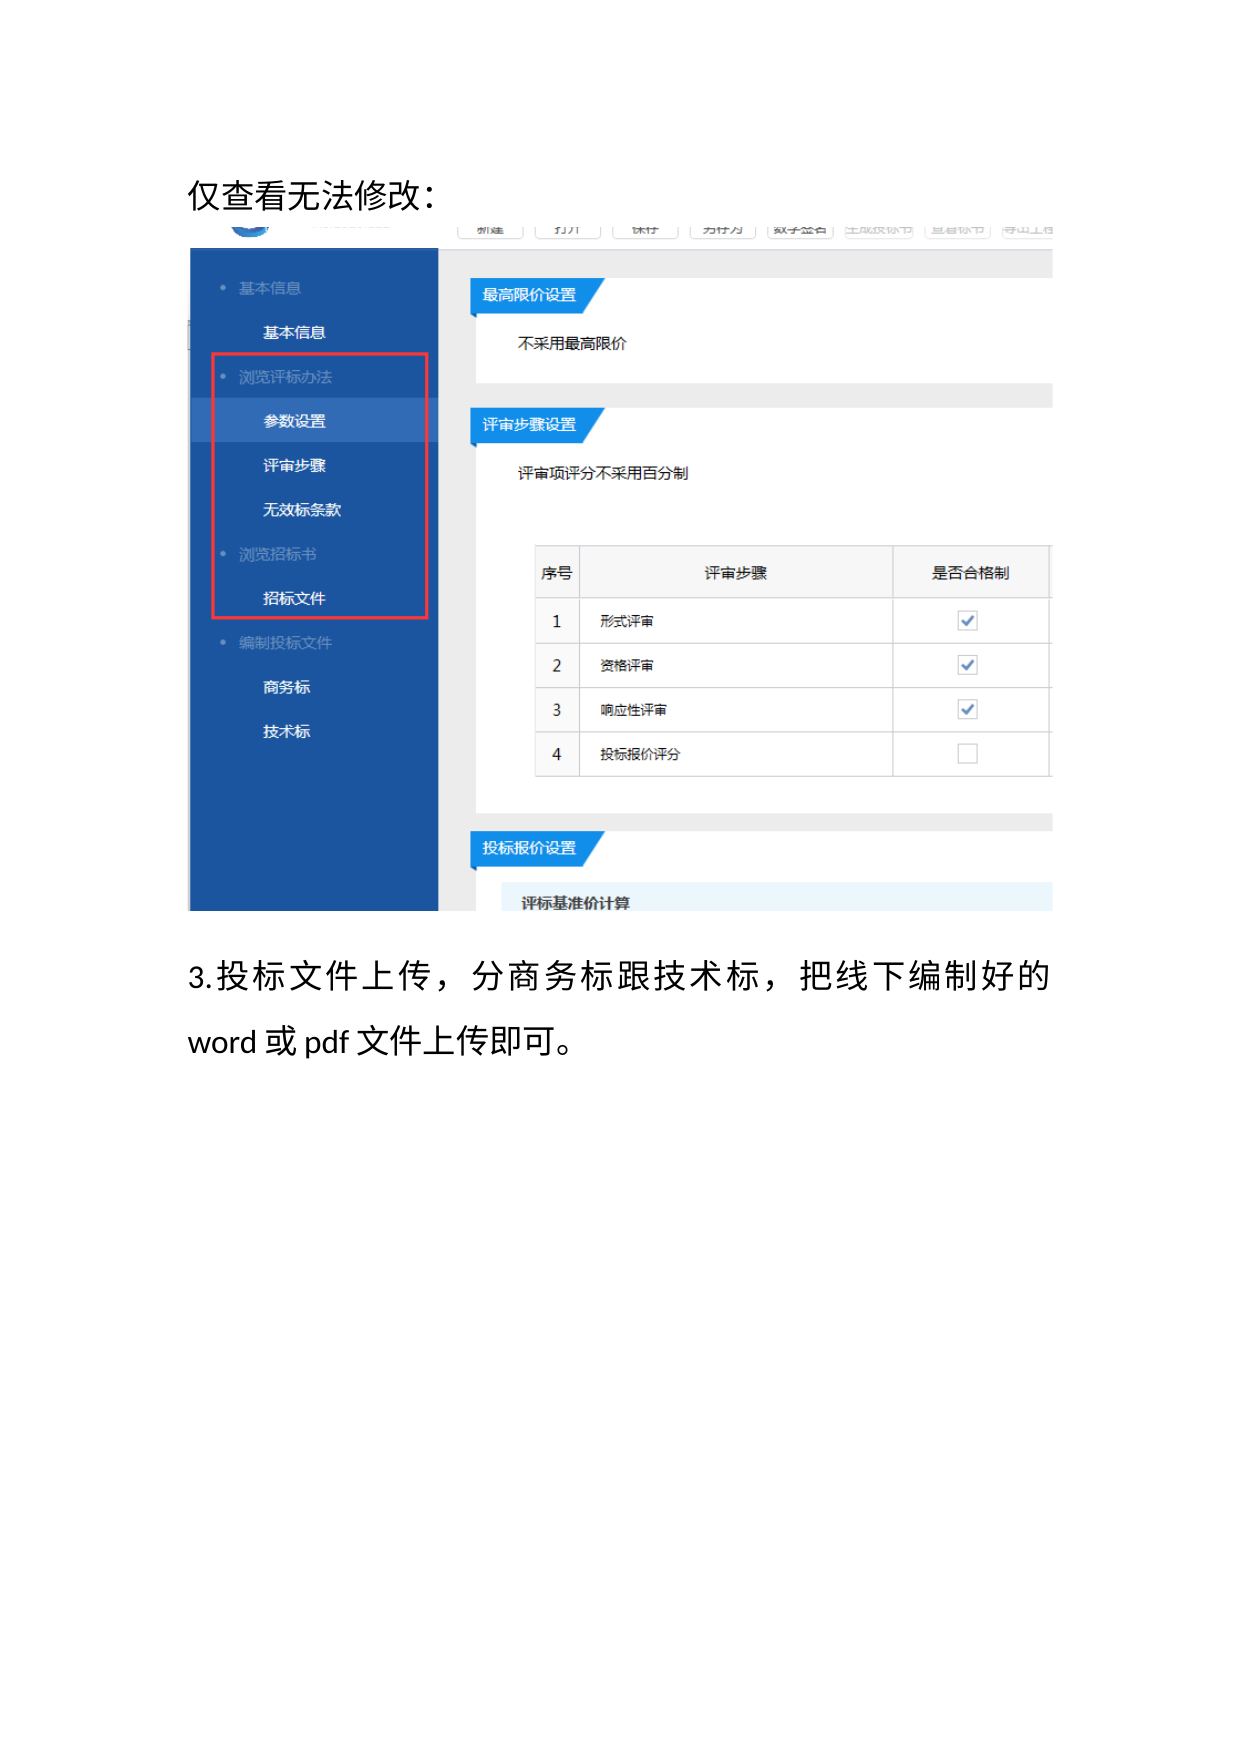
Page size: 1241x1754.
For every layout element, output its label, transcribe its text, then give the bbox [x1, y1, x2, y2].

picture [187, 227, 1053, 911]
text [187, 162, 1053, 227]
text 3.投标文件上传，分商务标跟技术标，把线下编制好的word或pdf文件上传即可。 [187, 942, 1053, 1072]
